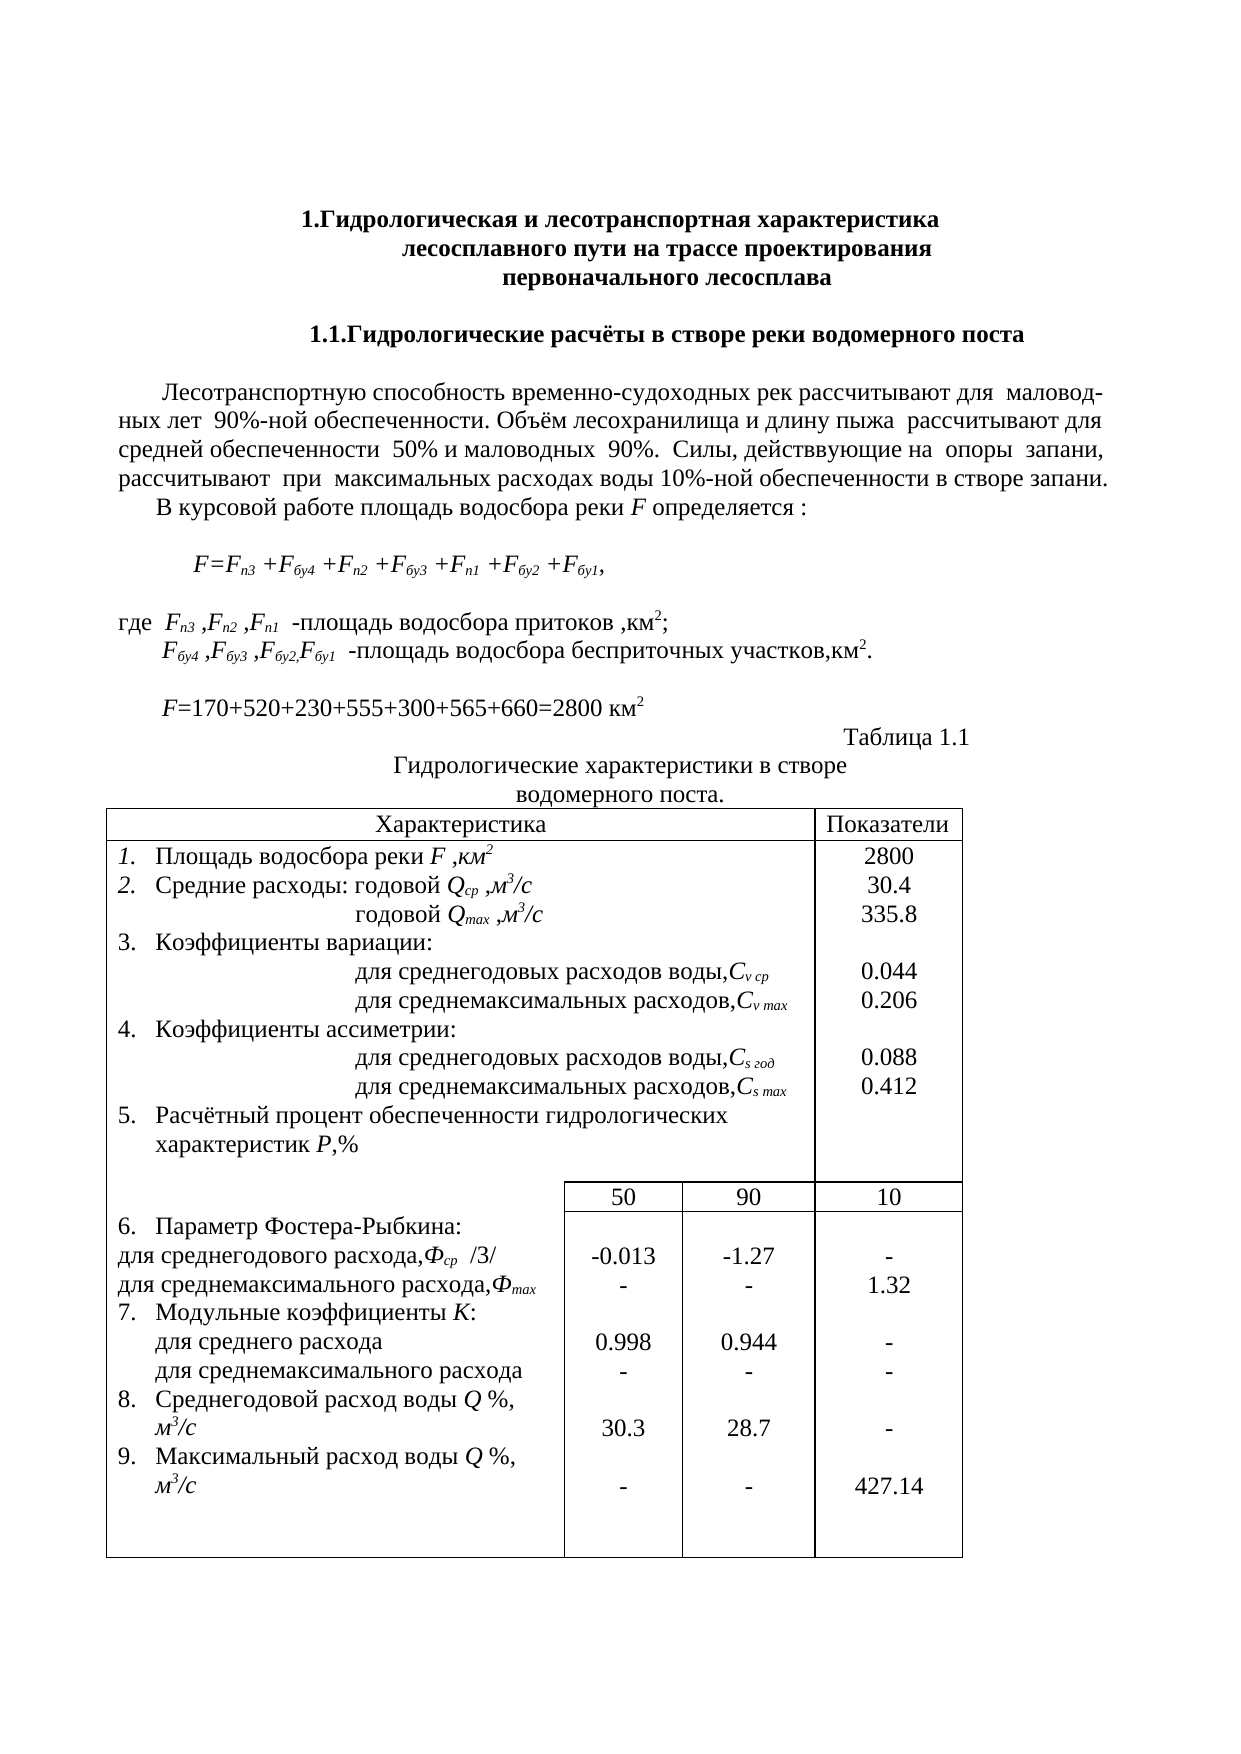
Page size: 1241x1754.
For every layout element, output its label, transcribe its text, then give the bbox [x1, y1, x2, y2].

table_header Характеристика [107, 809, 814, 840]
table_cell - 1.32 - - - 427.14 [816, 1212, 962, 1557]
text 1.1.Гидрологические расчёты в створе реки водомерного поста [212, 319, 1122, 348]
text F=170+520+230+555+300+565+660=2800 км2 [118, 693, 1122, 722]
text 1.Гидрологическая и лесотранспортная характеристика [118, 204, 1122, 233]
table_cell 2800 30.4 335.8 0.044 0.206 0.088 0.412 [816, 841, 962, 1181]
table_cell -0.013 - 0.998 - 30.3 - [565, 1212, 682, 1557]
table_cell 50 [565, 1183, 682, 1211]
text лесосплавного пути на трассе проектирования [212, 233, 1122, 262]
table_cell 90 [683, 1183, 814, 1211]
text Fбу4 ,Fбу3 ,Fбу2,Fбу1 -площадь водосбора бесприточных участков,км2. [118, 636, 1122, 664]
table_cell 10 [816, 1183, 962, 1211]
text В курсовой работе площадь водосбора реки F определяется : [118, 492, 1122, 521]
text водомерного поста. [118, 779, 1122, 808]
table_cell Параметр Фостера-Рыбкина: для среднегодового расхода,Фср /3/ для среднемаксимального расхода,Фmax Модульные коэффициенты К: для среднего расхода для среднемаксимального расхода Среднегодовой расход воды Q %, м3/с Максимальный расход воды Q %, м3/с [107, 1181, 564, 1557]
text F=Fп3 +Fбу4 +Fп2 +Fбу3 +Fп1 +Fбу2 +Fбу1, [118, 549, 1122, 578]
text Гидрологические характеристики в створе [118, 751, 1122, 779]
text Лесотранспортную способность временно-судоходных рек рассчитывают для маловод- ных лет 90%-ной обеспеченности. Объём лесохранилища и длину пыжа рассчитывают для средней обеспеченности 50% и маловодных 90%. Силы, действвующие на опоры запани, рассчитывают при максимальных расходах воды 10%-ной обеспеченности в створе запани. [118, 377, 1122, 492]
text где Fп3 ,Fп2 ,Fп1 -площадь водосбора притоков ,км2; [118, 607, 1122, 636]
text Таблица 1.1 [118, 722, 1122, 751]
text первоначального лесосплава [212, 262, 1122, 291]
table_cell -1.27 - 0.944 - 28.7 - [683, 1212, 814, 1557]
table_cell Площадь водосбора реки F ,км2 Средние расходы: годовой Qср ,м3/с годовой Qmax ,м3/с Коэффициенты вариации: для среднегодовых расходов воды,Сv ср для среднемаксимальных расходов,Сv max Коэффициенты ассиметрии: для среднегодовых расходов воды,Сs год для среднемаксимальных расходов,Сs max 5. Расчётный процент обеспеченности гидрологических характеристик Р,% [107, 841, 814, 1181]
table_header Показатели [816, 809, 962, 840]
